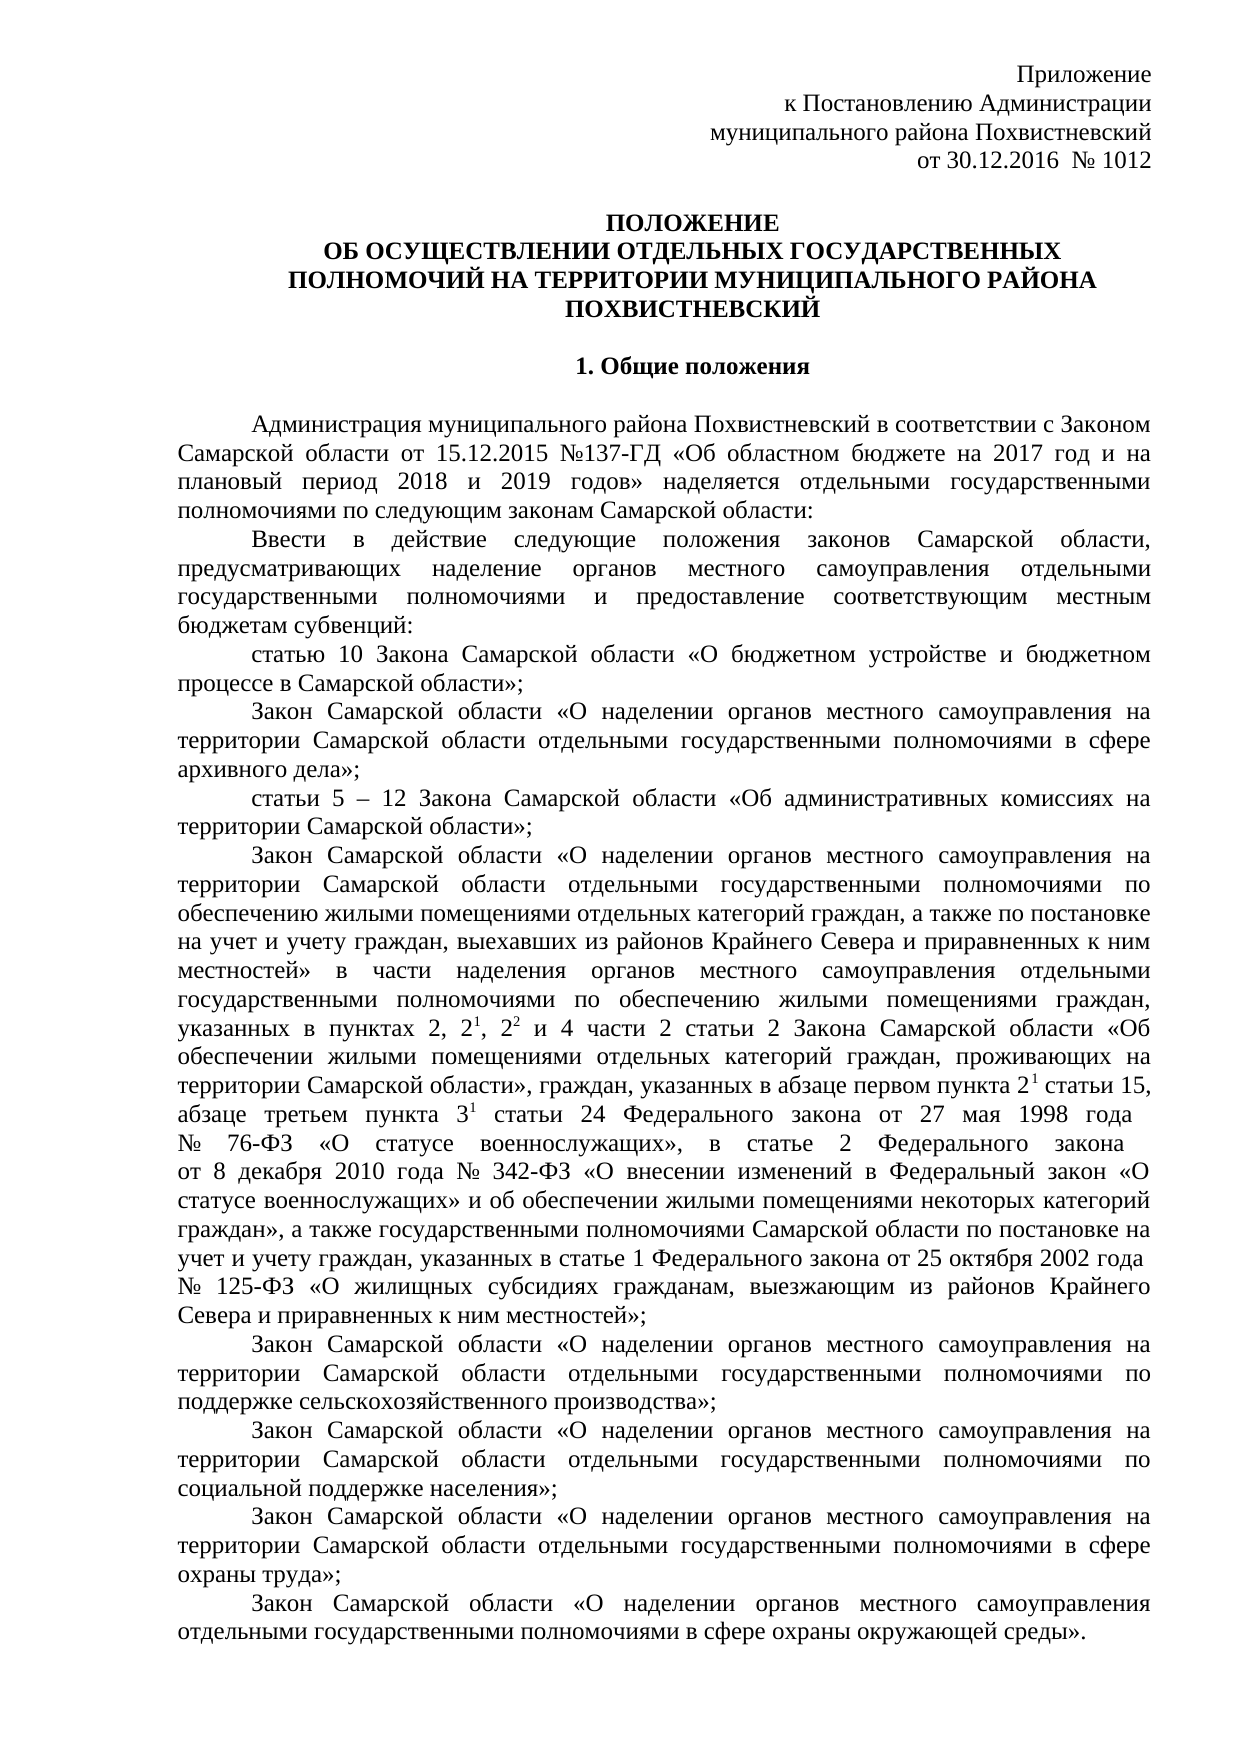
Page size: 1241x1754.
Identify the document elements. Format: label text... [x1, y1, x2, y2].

text Закон Самарской области «О наделении органов местного самоуправления на территории Самарской области отдельными государственными полномочиями по обеспечению жилыми помещениями отдельных категорий граждан, а также по постановке на учет и учету граждан, выехавших из районов Крайнего Севера и приравненных к ним местностей» в части наделения органов местного самоуправления отдельными государственными полномочиями по обеспечению жилыми помещениями граждан, указанных в пунктах 2, 21, 22 и 4 части 2 статьи 2 Закона Самарской области «Об обеспечении жилыми помещениями отдельных категорий граждан, проживающих на территории Самарской области», граждан, указанных в абзаце первом пункта 21 статьи 15, абзаце третьем пункта 31 статьи 24 Федерального закона от 27 мая 1998 года № 76-ФЗ «О статусе военнослужащих», в статье 2 Федерального закона от 8 декабря 2010 года № 342-ФЗ «О внесении изменений в Федеральный закон «О статусе военнослужащих» и об обеспечении жилыми помещениями некоторых категорий граждан», а также государственными полномочиями Самарской области по постановке на учет и учету граждан, указанных в статье 1 Федерального закона от 25 октября 2002 года № 125-ФЗ «О жилищных субсидиях гражданам, выезжающим из районов Крайнего Севера и приравненных к ним местностей»; [177, 840, 1152, 1329]
text Приложение [233, 59, 1152, 88]
text Закон Самарской области «О наделении органов местного самоуправления на территории Самарской области отдельными государственными полномочиями по социальной поддержке населения»; [177, 1415, 1152, 1501]
text Закон Самарской области «О наделении органов местного самоуправления на территории Самарской области отдельными государственными полномочиями в сфере архивного дела»; [177, 696, 1152, 783]
text статью 10 Закона Самарской области «О бюджетном устройстве и бюджетном процессе в Самарской области»; [177, 639, 1152, 696]
text Ввести в действие следующие положения законов Самарской области, предусматривающих наделение органов местного самоуправления отдельными государственными полномочиями и предоставление соответствующим местным бюджетам субвенций: [177, 524, 1152, 639]
text ОБ ОСУЩЕСТВЛЕНИИ ОТДЕЛЬНЫХ ГОСУДАРСТВЕННЫХ [233, 236, 1152, 265]
text Закон Самарской области «О наделении органов местного самоуправления на территории Самарской области отдельными государственными полномочиями по поддержке сельскохозяйственного производства»; [177, 1329, 1152, 1415]
text Закон Самарской области «О наделении органов местного самоуправления отдельными государственными полномочиями в сфере охраны окружающей среды». [177, 1588, 1152, 1645]
text муниципального района Похвистневский [233, 117, 1152, 145]
text ПОЛНОМОЧИЙ НА ТЕРРИТОРИИ МУНИЦИПАЛЬНОГО РАЙОНА ПОХВИСТНЕВСКИЙ [233, 265, 1152, 323]
text 1. Общие положения [233, 351, 1152, 380]
text к Постановлению Администрации [233, 88, 1152, 117]
text ПОЛОЖЕНИЕ [233, 208, 1152, 236]
text Закон Самарской области «О наделении органов местного самоуправления на территории Самарской области отдельными государственными полномочиями в сфере охраны труда»; [177, 1501, 1152, 1588]
text Администрация муниципального района Похвистневский в соответствии с Законом Самарской области от 15.12.2015 №137-ГД «Об областном бюджете на 2017 год и на плановый период 2018 и 2019 годов» наделяется отдельными государственными полномочиями по следующим законам Самарской области: [177, 409, 1152, 524]
text статьи 5 – 12 Закона Самарской области «Об административных комиссиях на территории Самарской области»; [177, 783, 1152, 840]
text от 30.12.2016 № 1012 [233, 145, 1152, 174]
